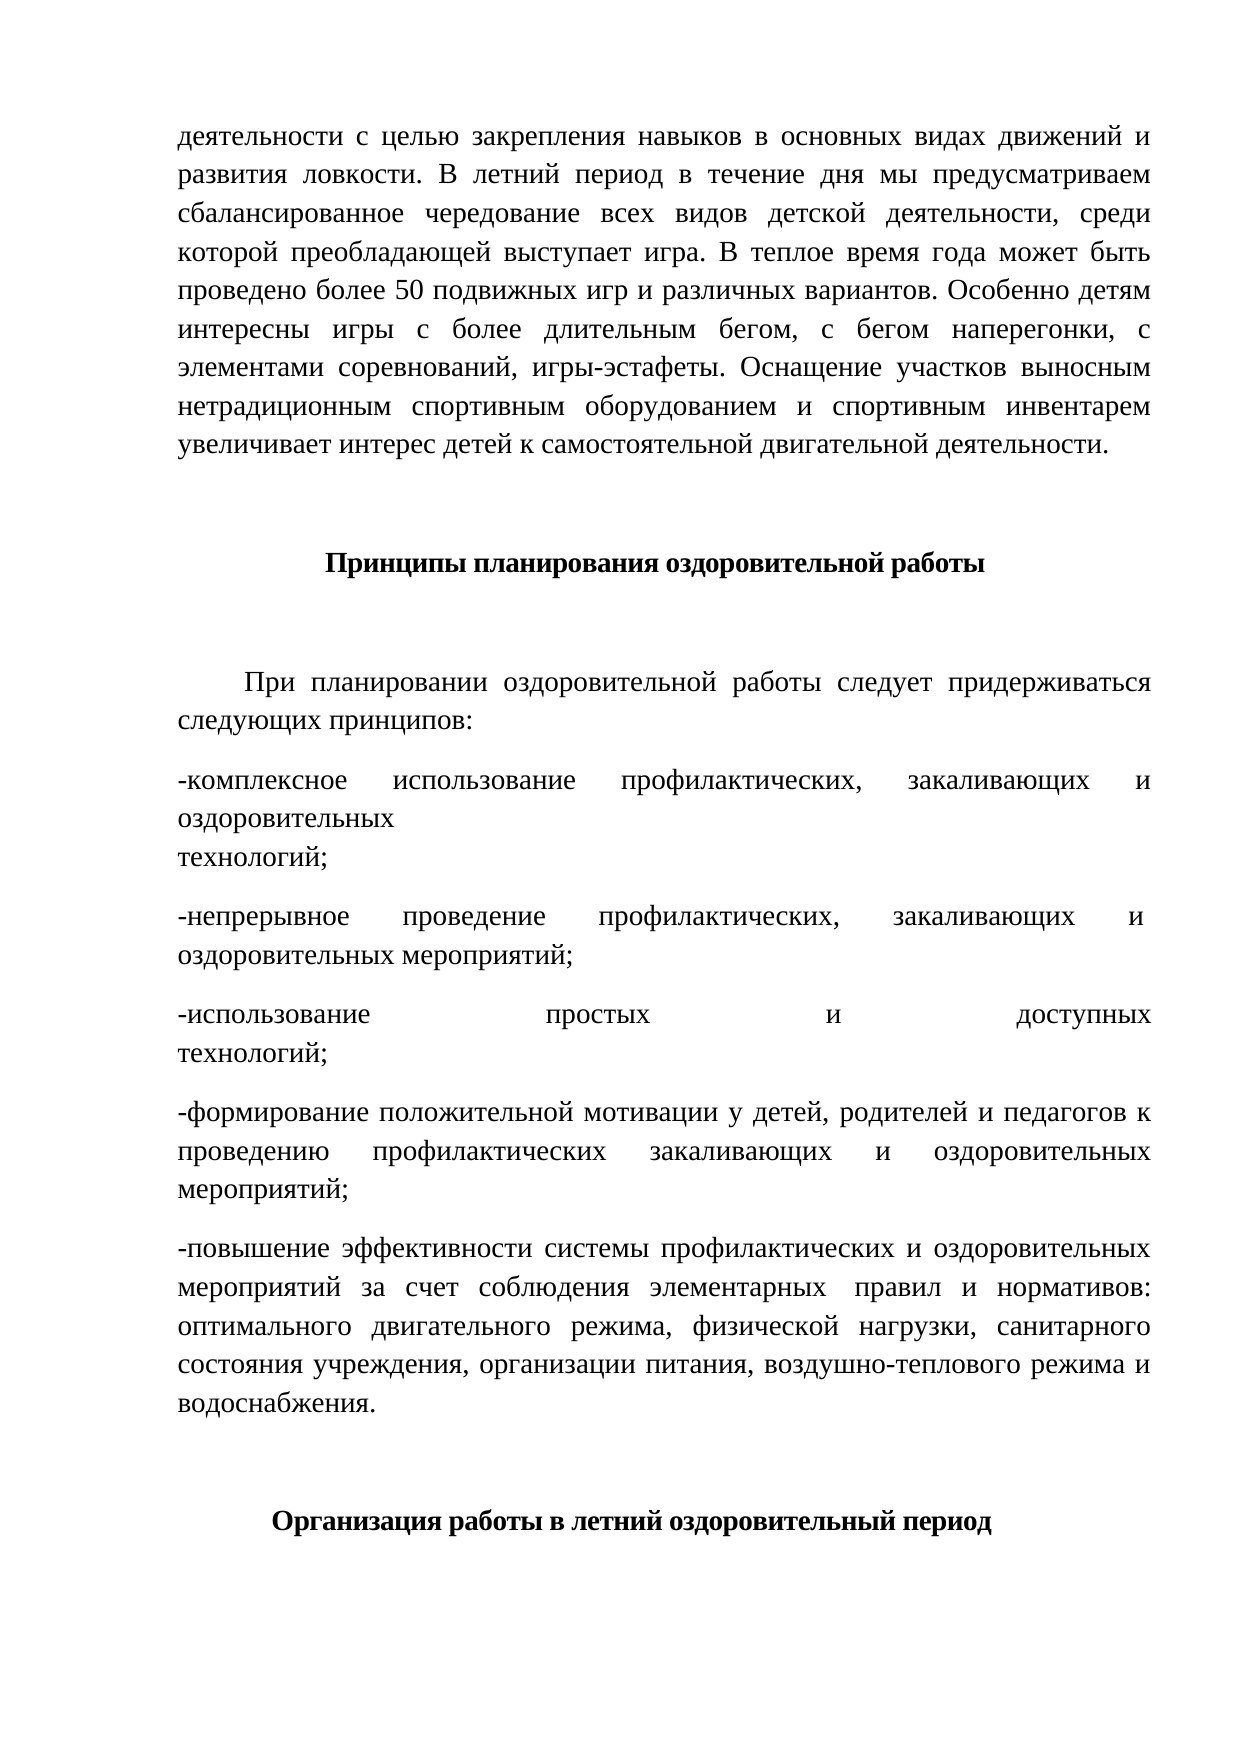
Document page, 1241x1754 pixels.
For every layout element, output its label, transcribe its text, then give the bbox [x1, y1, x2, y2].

text -формирование положительной мотивации у детей, родителей и педагогов к проведению профилактических закаливающих и оздоровительных мероприятий; [177, 1094, 1152, 1205]
text -повышение эффективности системы профилактических и оздоровительных мероприятий за счет соблюдения элементарных правил и нормативов: оптимального двигательного режима, физической нагрузки, санитарного состояния учреждения, организации питания, воздушно-теплового режима и водоснабжения. [177, 1231, 1152, 1418]
text При планировании оздоровительной работы следует придерживаться следующих принципов: [177, 664, 1152, 736]
text Организация работы в летний оздоровительный период [177, 1503, 1152, 1537]
text -комплексное использование профилактических, закаливающих и оздоровительных технологий; [177, 762, 1152, 872]
text -использование простых и доступных технологий; [177, 996, 1152, 1068]
text Принципы планирования оздоровительной работы [251, 545, 1152, 579]
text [177, 118, 1152, 460]
text -непрерывное проведение профилактических, закаливающих и оздоровительных мероприятий; [177, 898, 1152, 970]
